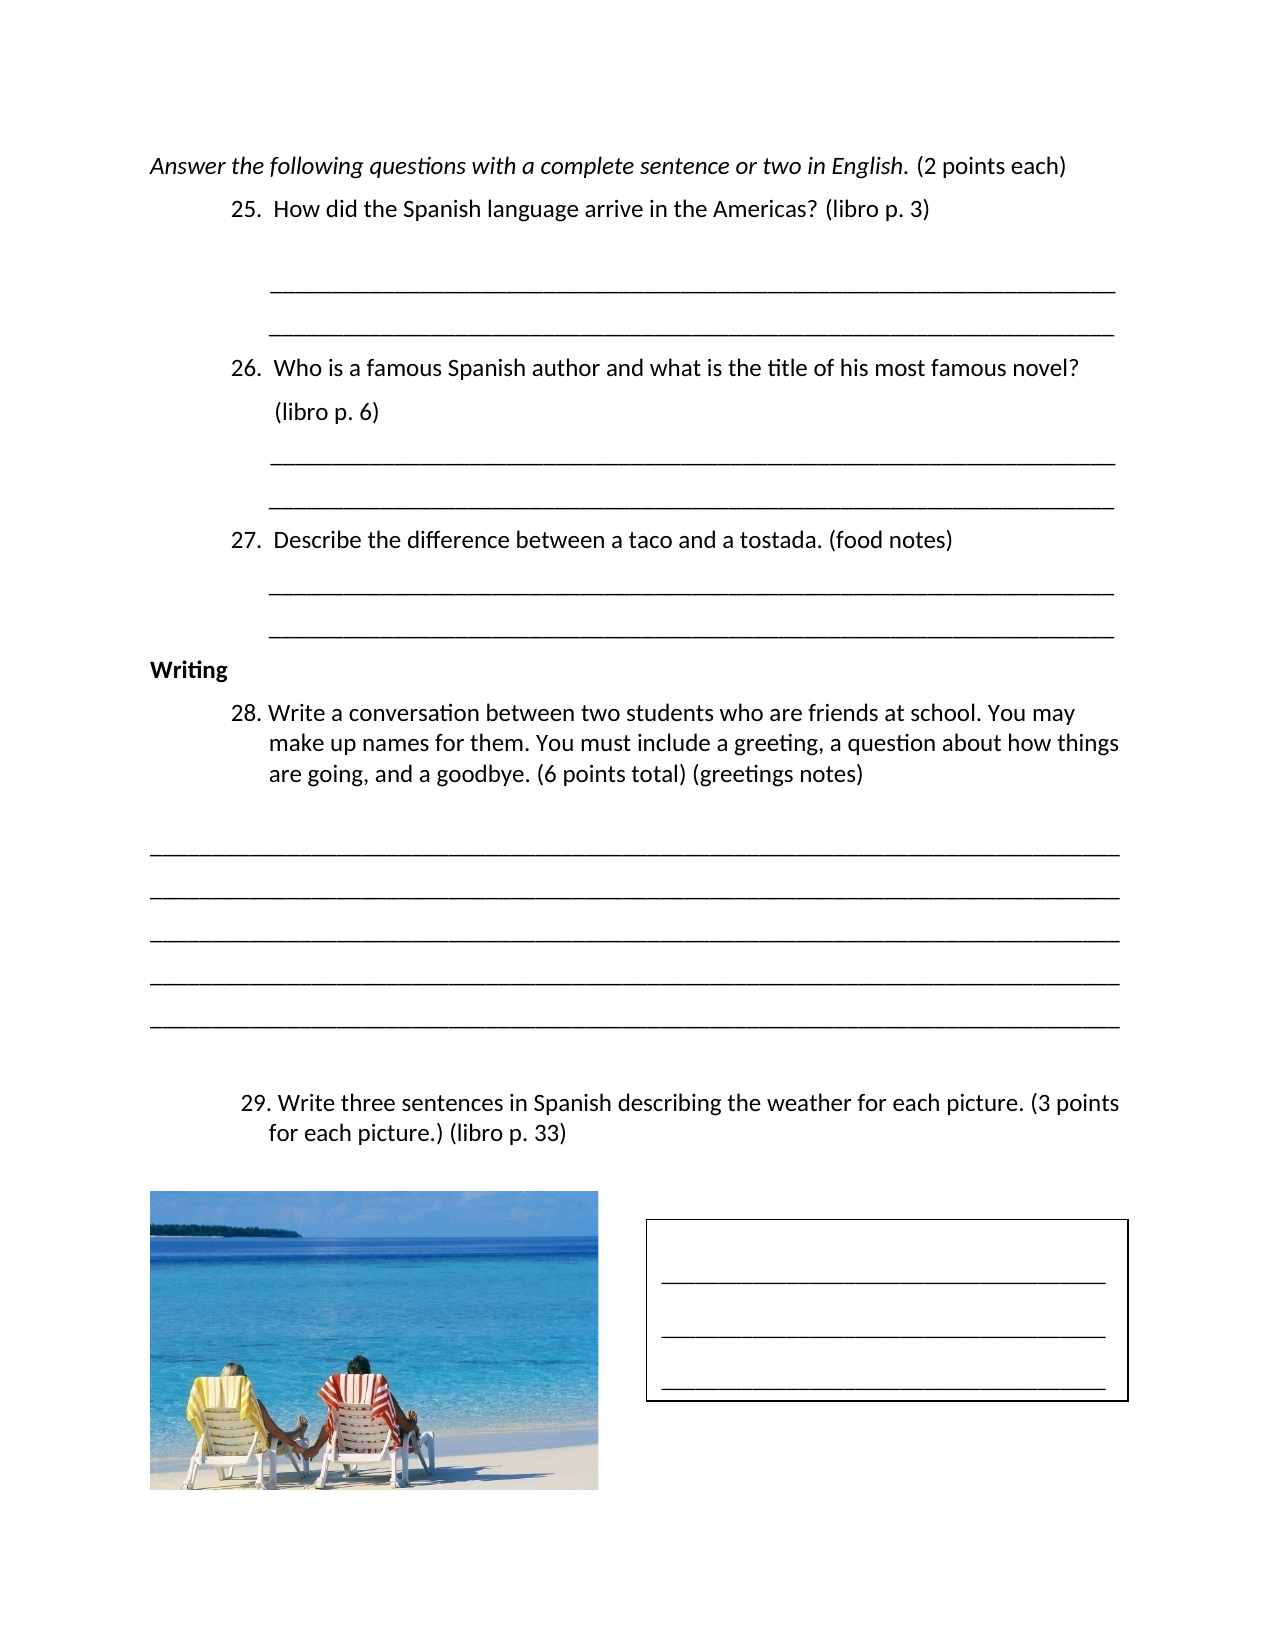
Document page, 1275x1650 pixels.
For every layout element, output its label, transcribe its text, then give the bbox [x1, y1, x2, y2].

text ______________________________________________________________________________ [150, 801, 1125, 859]
text ______________________________________________________________________________ [150, 872, 1125, 902]
text ____________________________________________________________________ [150, 568, 1125, 598]
text 28. Write a conversation between two students who are friends at school. You may [150, 697, 1125, 727]
text Writing [150, 654, 1125, 684]
text ____________________________________________________________________ [150, 309, 1125, 340]
text ____________________________________________________________________ [150, 439, 1125, 469]
text 27. Describe the difference between a taco and a tostada. (food notes) [150, 525, 1125, 555]
text ______________________________________________________________________________ [150, 1001, 1125, 1031]
text ______________________________________________________________________________ [150, 958, 1125, 988]
text make up names for them. You must include a greeting, a question about how things [150, 727, 1125, 758]
text are going, and a goodbye. (6 points total) (greetings notes) [150, 758, 1125, 788]
text ____________________________________________________________________ [150, 482, 1125, 512]
picture [150, 1191, 599, 1490]
text ____________________________________________________________________ [150, 611, 1125, 641]
text 26. Who is a famous Spanish author and what is the title of his most famous novel? [150, 353, 1125, 383]
text (libro p. 6) [150, 396, 1125, 426]
text ____________________________________________________________________ [150, 267, 1125, 297]
text for each picture.) (libro p. 33) [150, 1117, 1125, 1148]
text ______________________________________________________________________________ [150, 915, 1125, 945]
text 29. Write three sentences in Spanish describing the weather for each picture. (3 points [150, 1087, 1125, 1117]
text 25. How did the Spanish language arrive in the Americas? (libro p. 3) [150, 193, 1125, 254]
text Answer the following questions with a complete sentence or two in English. (2 points each) [150, 150, 1125, 181]
